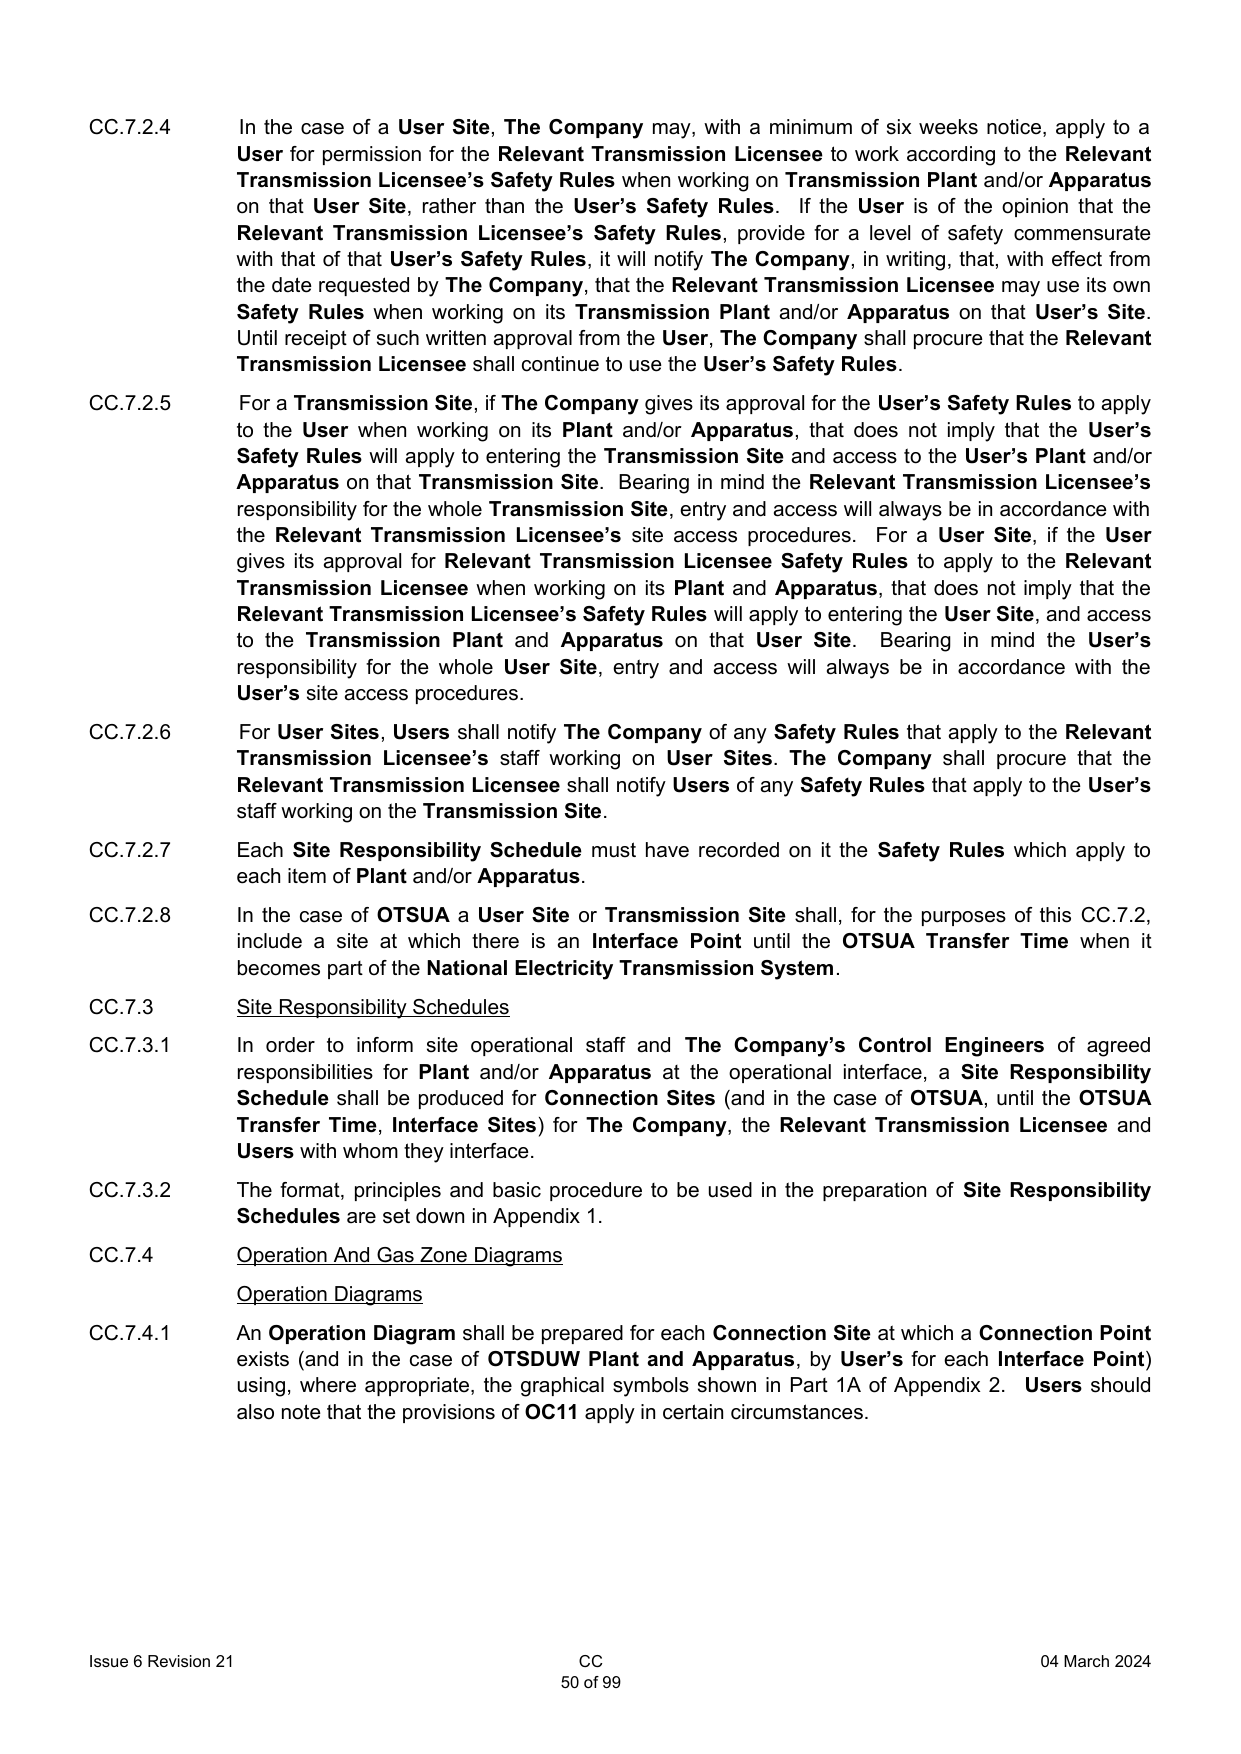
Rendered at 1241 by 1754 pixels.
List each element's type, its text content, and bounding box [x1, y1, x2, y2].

text CC.7.4.1 An Operation Diagram shall be prepared for each Connection Site at which a Connection Point exists (and in the case of OTSDUW Plant and Apparatus, by User’s for each Interface Point) using, where appropriate, the graphical symbols shown in Part 1A of Appendix 2. Users should also note that the provisions of OC11 apply in certain circumstances. [89, 1321, 1152, 1423]
text CC.7.4 Operation And Gas Zone Diagrams [89, 1243, 1152, 1267]
text CC.7.3 Site Responsibility Schedules [89, 994, 1152, 1018]
text CC.7.2.8 In the case of OTSUA a User Site or Transmission Site shall, for the purposes of this CC.7.2, include a site at which there is an Interface Point until the OTSUA Transfer Time when it becomes part of the National Electricity Transmission System. [89, 903, 1152, 979]
text CC.7.2.6 For User Sites, Users shall notify The Company of any Safety Rules that apply to the Relevant Transmission Licensee’s staff working on User Sites. The Company shall procure that the Relevant Transmission Licensee shall notify Users of any Safety Rules that apply to the User’s staff working on the Transmission Site. [89, 720, 1152, 823]
text CC.7.3.2 The format, principles and basic procedure to be used in the preparation of Site Responsibility Schedules are set down in Appendix 1. [89, 1178, 1152, 1228]
text CC.7.3.1 In order to inform site operational staff and The Company’s Control Engineers of agreed responsibilities for Plant and/or Apparatus at the operational interface, a Site Responsibility Schedule shall be produced for Connection Sites (and in the case of OTSUA, until the OTSUA Transfer Time, Interface Sites) for The Company, the Relevant Transmission Licensee and Users with whom they interface. [89, 1033, 1152, 1163]
text Operation Diagrams [89, 1282, 1152, 1306]
text CC.7.2.7 Each Site Responsibility Schedule must have recorded on it the Safety Rules which apply to each item of Plant and/or Apparatus. [89, 838, 1152, 888]
text CC.7.2.4 In the case of a User Site, The Company may, with a minimum of six weeks notice, apply to a User for permission for the Relevant Transmission Licensee to work according to the Relevant Transmission Licensee’s Safety Rules when working on Transmission Plant and/or Apparatus on that User Site, rather than the User’s Safety Rules. If the User is of the opinion that the Relevant Transmission Licensee’s Safety Rules, provide for a level of safety commensurate with that of that User’s Safety Rules, it will notify The Company, in writing, that, with effect from the date requested by The Company, that the Relevant Transmission Licensee may use its own Safety Rules when working on its Transmission Plant and/or Apparatus on that User’s Site. Until receipt of such written approval from the User, The Company shall procure that the Relevant Transmission Licensee shall continue to use the User’s Safety Rules. [89, 115, 1152, 376]
text CC.7.2.5 For a Transmission Site, if The Company gives its approval for the User’s Safety Rules to apply to the User when working on its Plant and/or Apparatus, that does not imply that the User’s Safety Rules will apply to entering the Transmission Site and access to the User’s Plant and/or Apparatus on that Transmission Site. Bearing in mind the Relevant Transmission Licensee’s responsibility for the whole Transmission Site, entry and access will always be in accordance with the Relevant Transmission Licensee’s site access procedures. For a User Site, if the User gives its approval for Relevant Transmission Licensee Safety Rules to apply to the Relevant Transmission Licensee when working on its Plant and Apparatus, that does not imply that the Relevant Transmission Licensee’s Safety Rules will apply to entering the User Site, and access to the Transmission Plant and Apparatus on that User Site. Bearing in mind the User’s responsibility for the whole User Site, entry and access will always be in accordance with the User’s site access procedures. [89, 391, 1152, 705]
